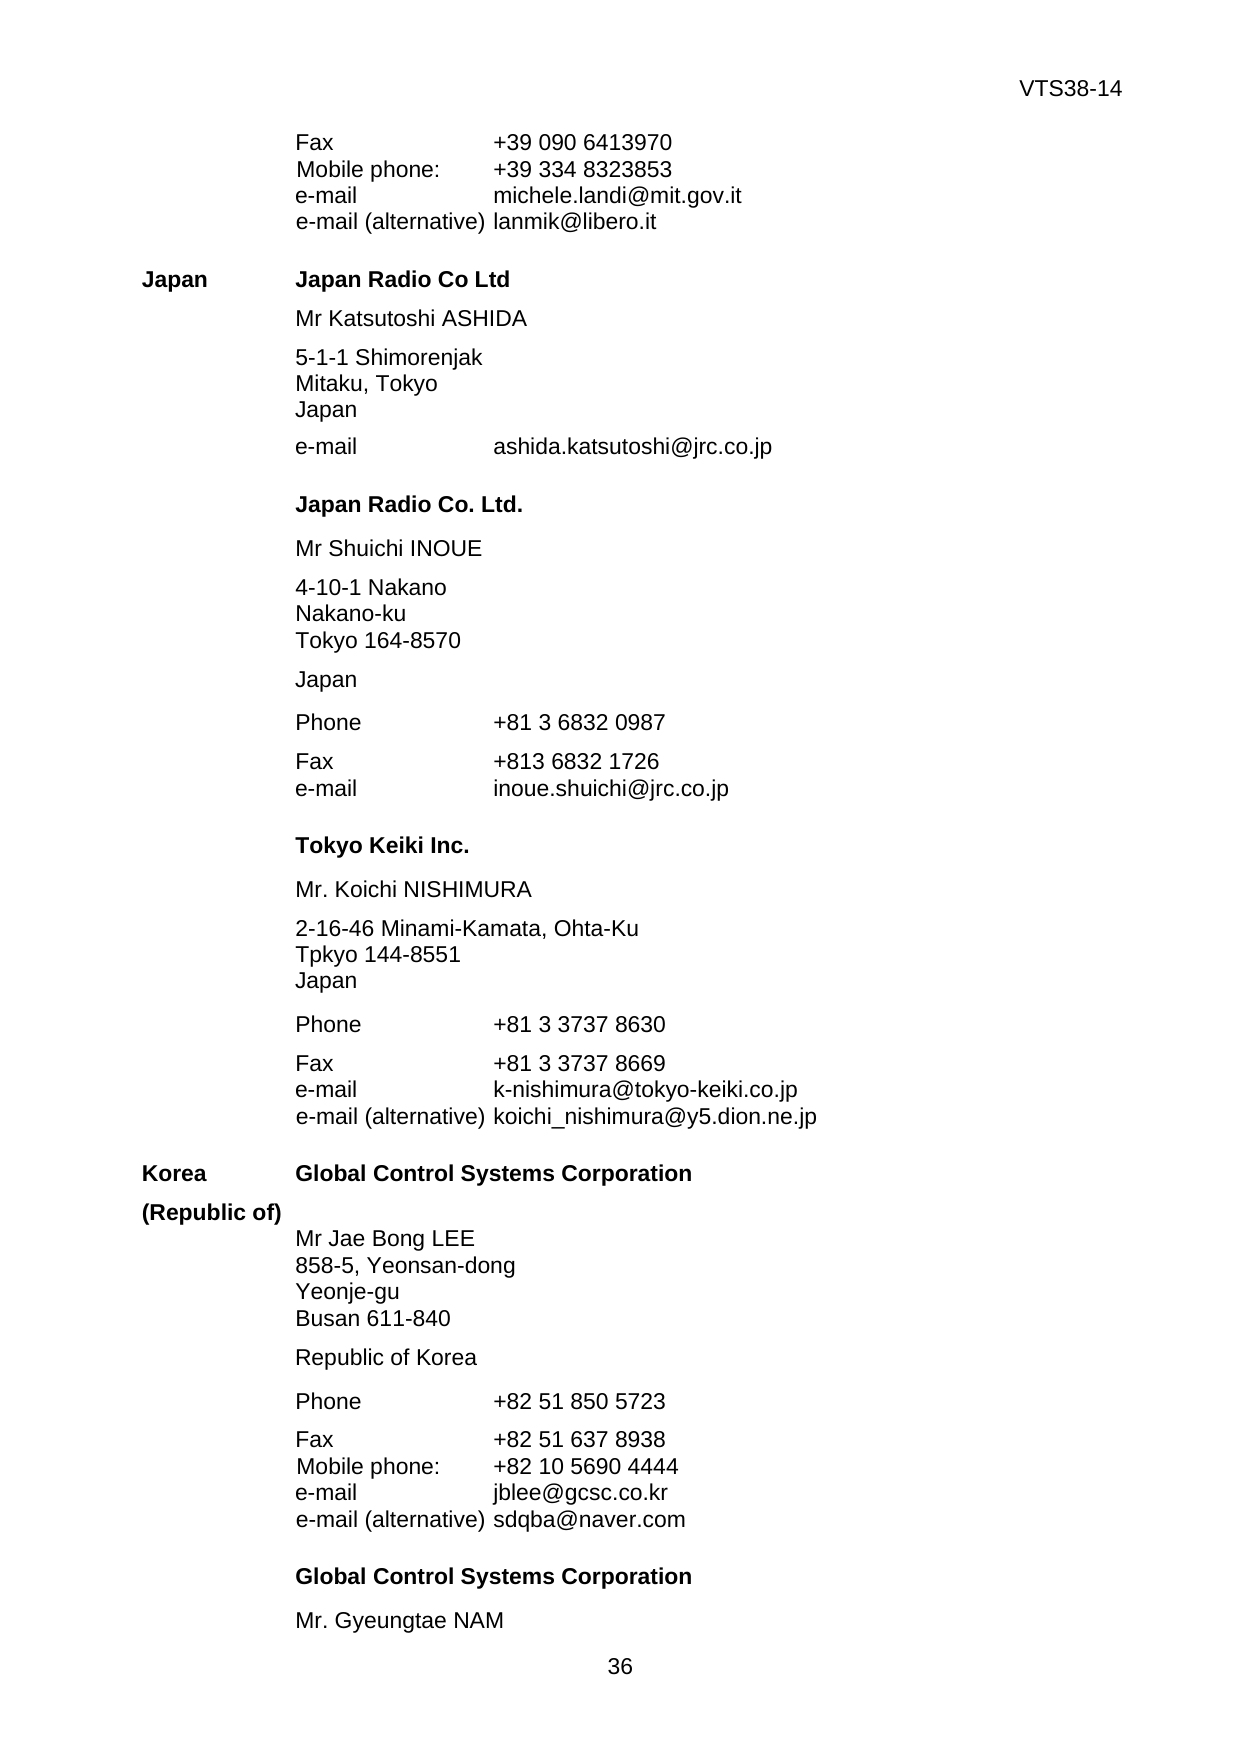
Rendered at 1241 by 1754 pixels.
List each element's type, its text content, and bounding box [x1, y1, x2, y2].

text Japan [118, 396, 1122, 423]
text Japan [118, 666, 1122, 692]
text Mr. Koichi NISHIMURA [118, 876, 1122, 902]
text e-mail michele.landi@mit.gov.it [118, 182, 1122, 208]
text Japan Japan Radio Co Ltd [118, 266, 1122, 292]
text Fax +82 51 637 8938 [118, 1426, 1122, 1453]
text e-mail (alternative) lanmik@libero.it [118, 208, 1122, 235]
text Mobile phone: +39 334 8323853 [118, 156, 1122, 182]
text Yeonje-gu [118, 1278, 1122, 1304]
text Republic of Korea [118, 1344, 1122, 1370]
text Fax +39 090 6413970 [118, 129, 1122, 156]
text Phone +81 3 3737 8630 [118, 1011, 1122, 1037]
text 2-16-46 Minami-Kamata, Ohta-Ku [118, 915, 1122, 941]
text 858-5, Yeonsan-dong [118, 1252, 1122, 1278]
text Japan Radio Co. Ltd. [118, 491, 1122, 517]
text Tpkyo 144-8551 [118, 941, 1122, 967]
text Fax +813 6832 1726 [118, 748, 1122, 774]
text Mr Katsutoshi ASHIDA [118, 305, 1122, 331]
text Mr. Gyeungtae NAM [118, 1607, 1122, 1633]
text 4-10-1 Nakano [118, 573, 1122, 600]
text Mr Shuichi INOUE [118, 534, 1122, 561]
text e-mail k-nishimura@tokyo-keiki.co.jp [118, 1076, 1122, 1103]
text Tokyo 164-8570 [118, 627, 1122, 653]
text e-mail ashida.katsutoshi@jrc.co.jp [118, 433, 1122, 459]
text Phone +81 3 6832 0987 [118, 709, 1122, 736]
text Mobile phone: +82 10 5690 4444 [118, 1453, 1122, 1479]
text Fax +81 3 3737 8669 [118, 1050, 1122, 1076]
text Japan [118, 967, 1122, 994]
text Tokyo Keiki Inc. [118, 832, 1122, 858]
text Mr Jae Bong LEE [118, 1225, 1122, 1252]
text e-mail (alternative) koichi_nishimura@y5.dion.ne.jp [118, 1103, 1122, 1129]
text Busan 611-840 [118, 1305, 1122, 1332]
text e-mail inoue.shuichi@jrc.co.jp [118, 774, 1122, 801]
text Korea Global Control Systems Corporation [118, 1160, 1122, 1187]
text Phone +82 51 850 5723 [118, 1388, 1122, 1414]
text 5-1-1 Shimorenjak [118, 344, 1122, 370]
text e-mail jblee@gcsc.co.kr [118, 1479, 1122, 1506]
text (Republic of) [118, 1199, 1122, 1225]
text Nakano-ku [118, 600, 1122, 626]
text e-mail (alternative) sdqba@naver.com [118, 1506, 1122, 1532]
text Global Control Systems Corporation [118, 1563, 1122, 1589]
text Mitaku, Tokyo [118, 370, 1122, 396]
